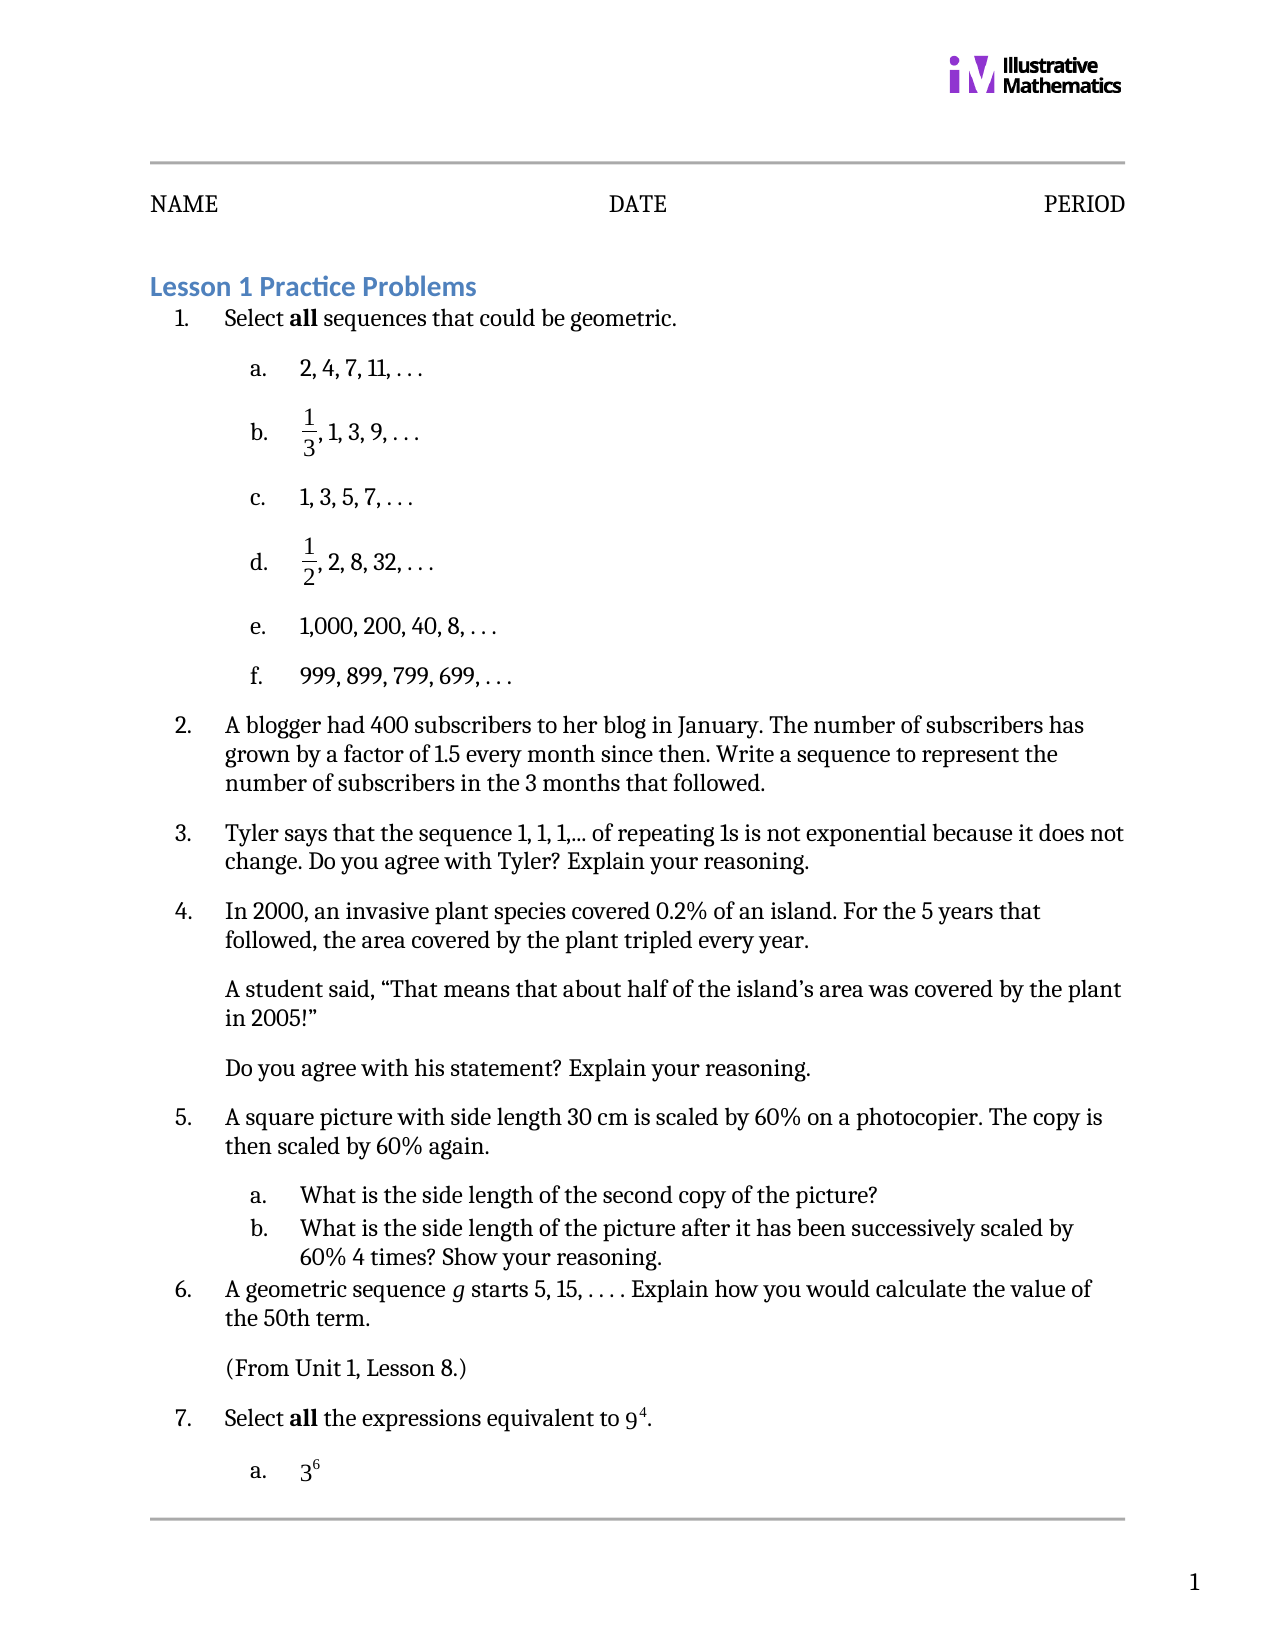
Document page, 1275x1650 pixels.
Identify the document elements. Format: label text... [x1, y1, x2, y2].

list 1, 3, 5, 7, . . . [250, 483, 1125, 512]
list , 1, 3, 9, . . . [250, 403, 1125, 462]
list In 2000, an invasive plant species covered 0.2% of an island. For the 5 years that followed, the area covered by the plant tripled every year. [175, 897, 1125, 954]
list Select all sequences that could be geometric.​​​​​​ [175, 304, 1125, 333]
list Do you agree with his statement? Explain your reasoning. [175, 1053, 1125, 1082]
list (From Unit 1, Lesson 8.) [175, 1353, 1125, 1382]
list 1,000, 200, 40, 8, . . . [250, 612, 1125, 641]
list Tyler says that the sequence 1, 1, 1,... of repeating 1s is not exponential because it does not change. Do you agree with Tyler? Explain your reasoning. [175, 818, 1125, 876]
list 999, 899, 799, 699, . . . [250, 662, 1125, 691]
list What is the side length of the second copy of the picture? [250, 1181, 1125, 1210]
list , 2, 8, 32, . . . [250, 532, 1125, 591]
list What is the side length of the picture after it has been successively scaled by 60% 4 times? Show your reasoning. [250, 1214, 1125, 1271]
subtitle Lesson 1 Practice Problems [150, 268, 1125, 304]
list 2, 4, 7, 11, . . . [250, 353, 1125, 382]
list A square picture with side length 30 cm is scaled by 60% on a photocopier. The copy is then scaled by 60% again. [175, 1103, 1125, 1161]
picture [949, 55, 1121, 93]
list A student said, “That means that about half of the island’s area was covered by the plant in 2005!” [175, 975, 1125, 1033]
list A blogger had 400 subscribers to her blog in January. The number of subscribers has grown by a factor of 1.5 every month since then. Write a sequence to represent the number of subscribers in the 3 months that followed. [175, 711, 1125, 798]
list Select all the expressions equivalent to . [175, 1403, 1125, 1434]
list A geometric sequence starts 5, 15, . . . . Explain how you would calculate the value of the 50th term. [175, 1275, 1125, 1333]
